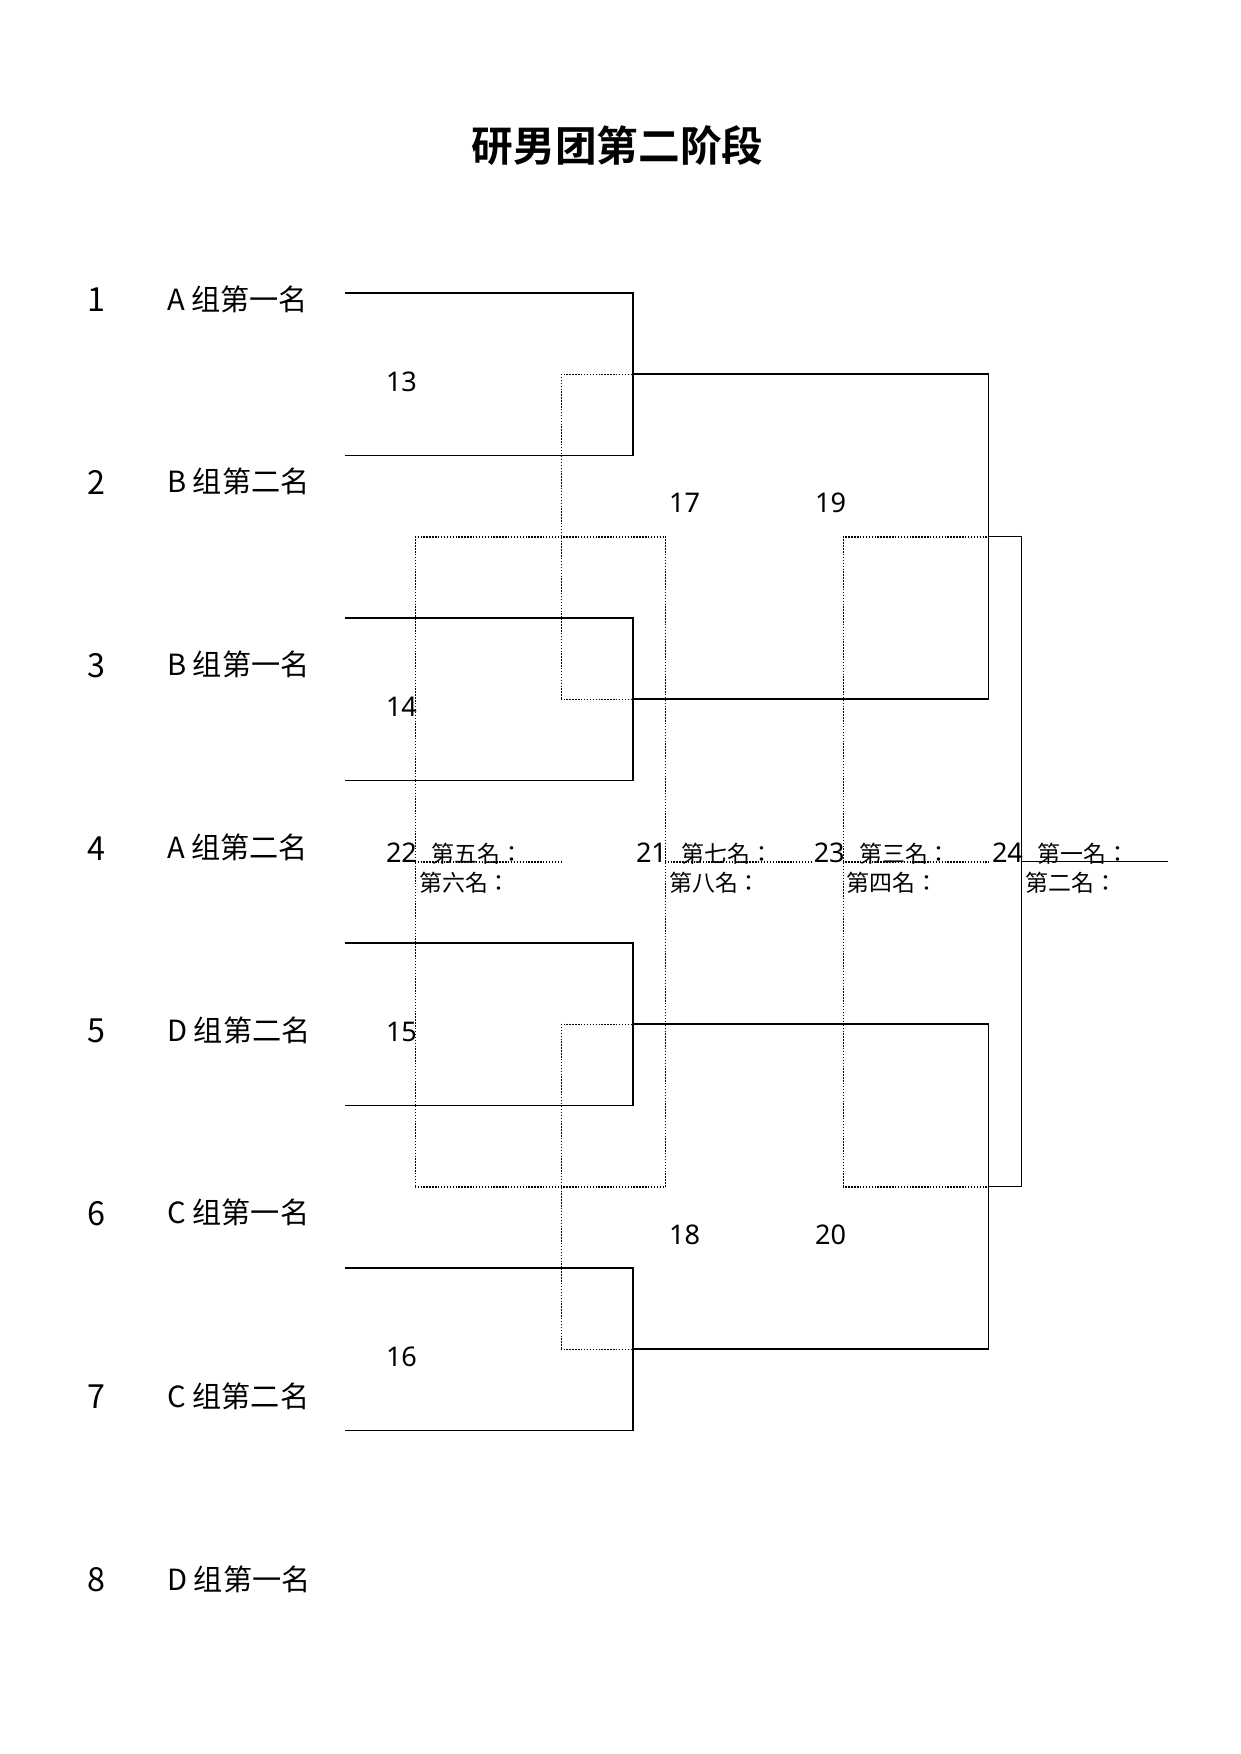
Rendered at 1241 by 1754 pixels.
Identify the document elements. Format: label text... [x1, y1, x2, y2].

list B组第二名 [87, 457, 1148, 504]
list D组第二名 [87, 1005, 1148, 1052]
list A组第一名 [87, 274, 1148, 321]
list D组第一名 [87, 1554, 1148, 1601]
list B组第一名 [87, 639, 1148, 686]
subtitle 研男团第二阶段 [287, 113, 948, 174]
list A组第二名 [87, 822, 1148, 869]
list C组第一名 [87, 1188, 1148, 1235]
list C组第二名 [87, 1371, 1148, 1418]
